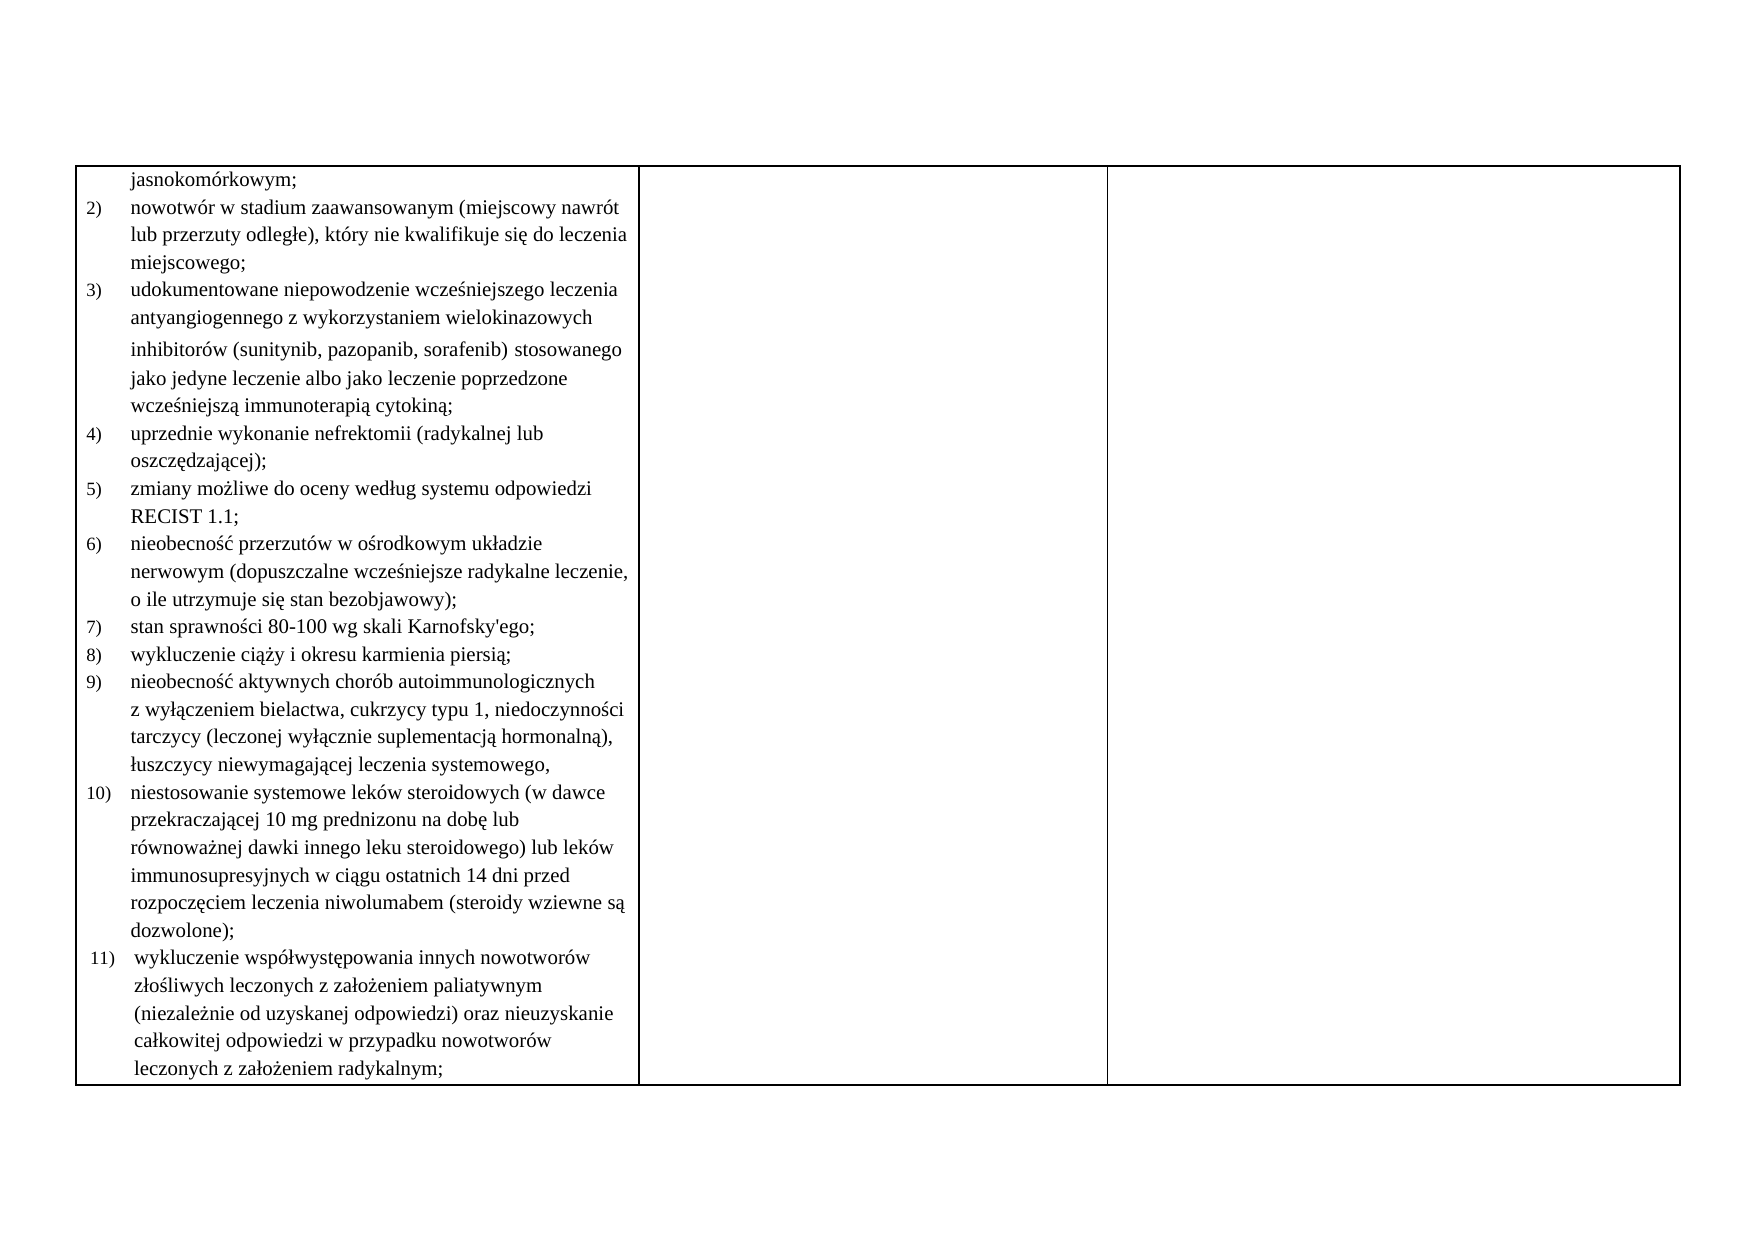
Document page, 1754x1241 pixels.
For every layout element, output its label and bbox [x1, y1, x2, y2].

table_cell [640, 167, 1107, 1084]
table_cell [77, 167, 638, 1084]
table_cell [1108, 167, 1679, 1084]
